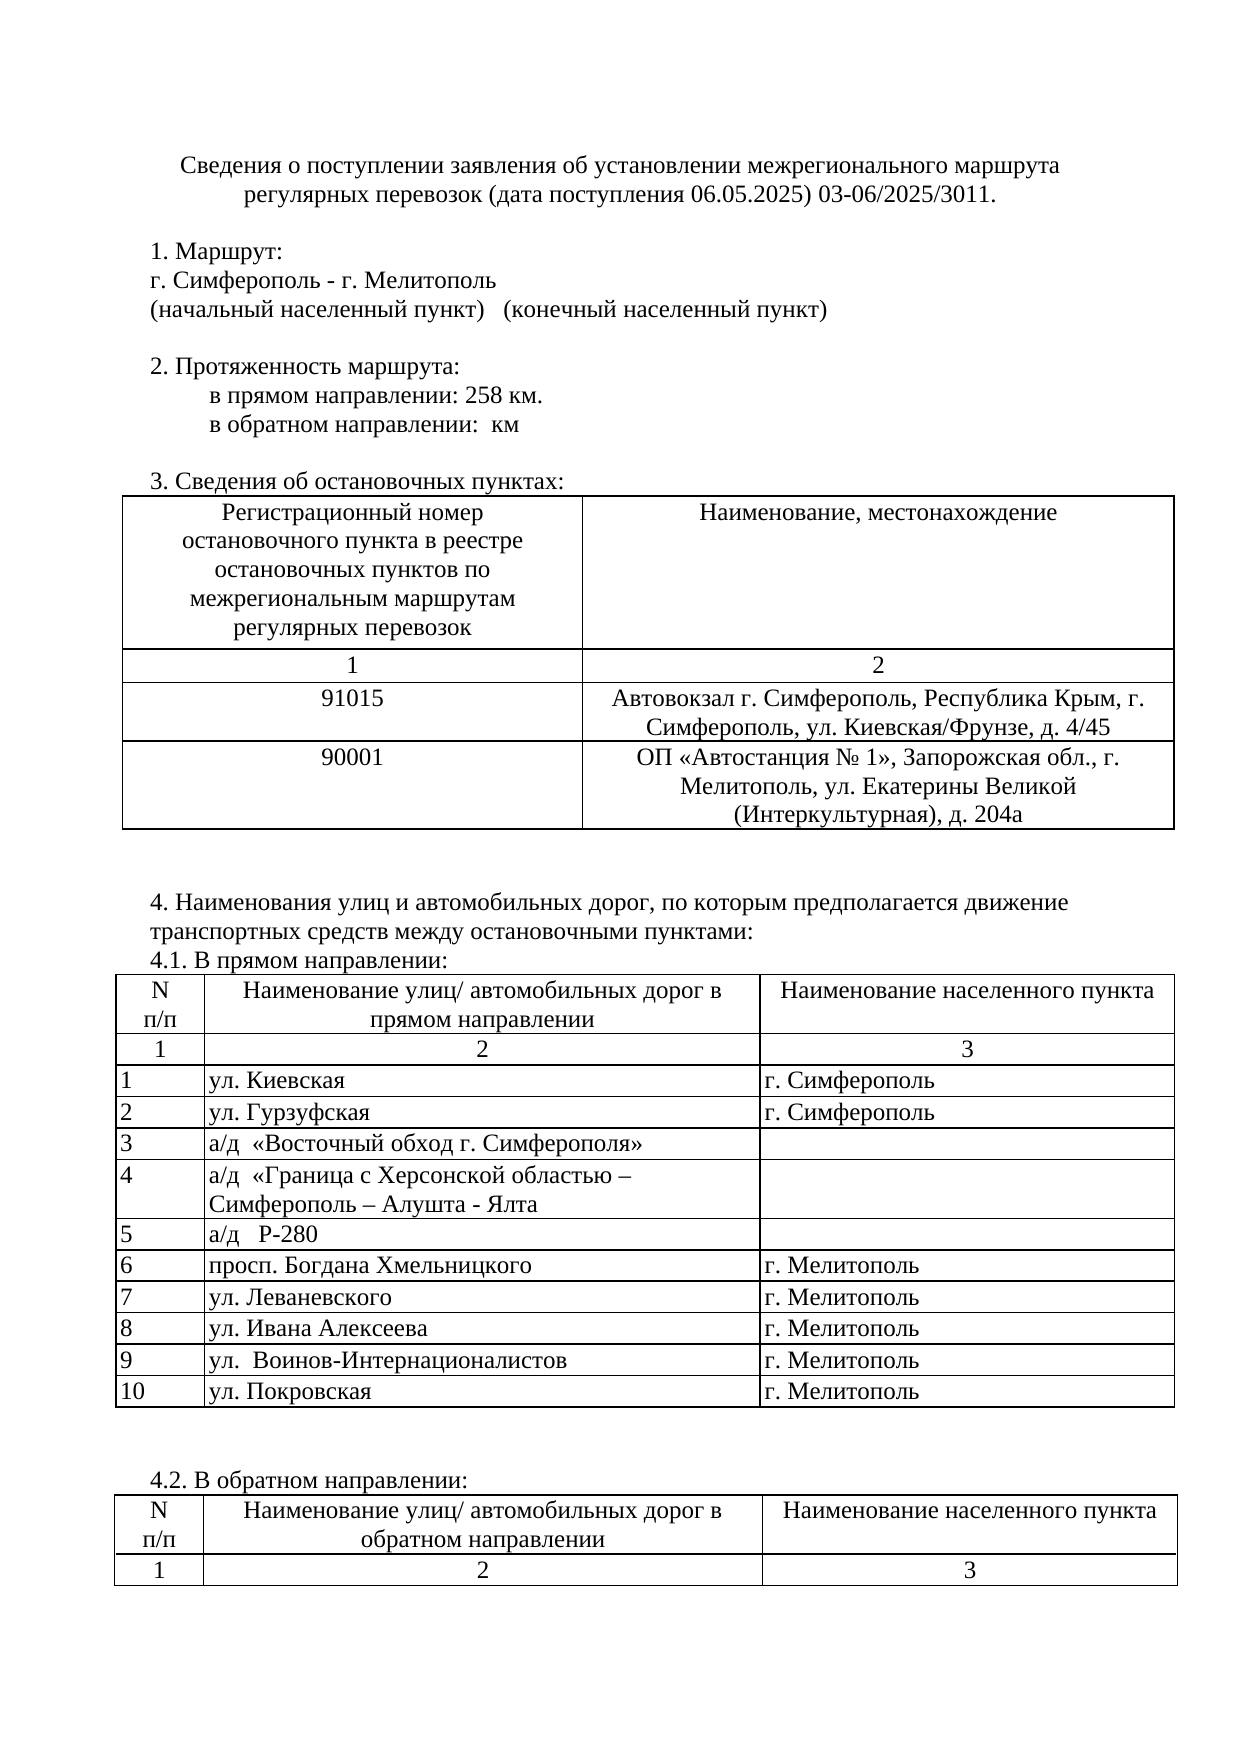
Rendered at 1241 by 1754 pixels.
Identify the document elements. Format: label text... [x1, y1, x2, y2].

table_cell 91015 [123, 683, 582, 740]
table_cell ул. Гурзуфская [205, 1097, 759, 1127]
table_cell 2 [205, 1034, 759, 1064]
table_header N п/п [117, 975, 204, 1033]
table_header Наименование улиц/ автомобильных дорог в обратном направлении [204, 1496, 762, 1553]
table_cell а/д «Граница с Херсонской областью – Симферополь – Алушта - Ялта [205, 1160, 759, 1217]
table_cell ул. Покровская [205, 1376, 759, 1406]
text 1. Маршрут: [150, 236, 1090, 265]
table_cell ОП «Автостанция № 1», Запорожская обл., г. Мелитополь, ул. Екатерины Великой (Интеркультурная), д. 204а [583, 742, 1173, 828]
text в обратном направлении: км [150, 409, 1090, 437]
text 4. Наименования улиц и автомобильных дорог, по которым предполагается движение транспортных средств между остановочными пунктами: [150, 887, 1090, 945]
table_cell 1 [117, 1034, 204, 1064]
table_cell г. Симферополь [761, 1097, 1174, 1127]
table_cell Автовокзал г. Симферополь, Республика Крым, г. Симферополь, ул. Киевская/Фрунзе, д. 4/45 [583, 683, 1173, 740]
table_cell 2 [204, 1555, 762, 1584]
table_cell 9 [117, 1345, 204, 1375]
table_cell г. Мелитополь [761, 1282, 1174, 1312]
text 3. Сведения об остановочных пунктах: [150, 466, 1090, 495]
table_header Наименование улиц/ автомобильных дорог в прямом направлении [205, 975, 759, 1033]
table_cell г. Мелитополь [761, 1313, 1174, 1343]
table_cell 3 [763, 1553, 1177, 1584]
table_cell г. Мелитополь [761, 1376, 1174, 1406]
table_cell [761, 1160, 1174, 1217]
table_cell 7 [117, 1282, 204, 1312]
text 4.2. В обратном направлении: [150, 1465, 1090, 1494]
table_cell 8 [117, 1313, 204, 1343]
table_cell г. Мелитополь [761, 1345, 1174, 1375]
table_cell 1 [115, 1554, 203, 1584]
table_cell 5 [117, 1219, 204, 1249]
table_cell а/д «Восточный обход г. Симферополя» [205, 1129, 759, 1158]
table_cell [761, 1219, 1174, 1249]
table_header Наименование населенного пункта [761, 975, 1174, 1033]
table_header N п/п [115, 1496, 203, 1553]
table_cell 2 [583, 650, 1173, 681]
text 4.1. В прямом направлении: [150, 945, 1090, 973]
table_header Наименование, местонахождение [583, 497, 1173, 648]
table_cell 1 [123, 650, 582, 681]
table_cell 90001 [123, 742, 582, 828]
table_cell ул. Ивана Алексеева [205, 1313, 759, 1343]
text Сведения о поступлении заявления об установлении межрегионального маршрута регулярных перевозок (дата поступления 06.05.2025) 03-06/2025/3011. [150, 150, 1090, 207]
text (начальный населенный пункт) (конечный населенный пункт) [150, 294, 1090, 322]
table_cell [761, 1129, 1174, 1158]
table_cell 10 [117, 1376, 204, 1406]
text 2. Протяженность маршрута: [150, 351, 1090, 380]
table_cell г. Мелитополь [761, 1251, 1174, 1280]
table_cell 2 [117, 1097, 204, 1127]
table_cell просп. Богдана Хмельницкого [205, 1251, 759, 1280]
text в прямом направлении: 258 км. [150, 380, 1090, 409]
text г. Симферополь - г. Мелитополь [150, 265, 1090, 294]
table_cell 4 [117, 1160, 204, 1217]
table_cell ул. Воинов-Интернационалистов [205, 1345, 759, 1375]
table_cell 3 [117, 1129, 204, 1158]
table_cell 6 [117, 1251, 204, 1280]
table_cell г. Симферополь [761, 1066, 1174, 1096]
table_cell 3 [761, 1034, 1174, 1064]
table_header Регистрационный номер остановочного пункта в реестре остановочных пунктов по межрегиональным маршрутам регулярных перевозок [123, 497, 582, 648]
table_cell ул. Леваневского [205, 1282, 759, 1312]
table_cell 1 [117, 1066, 204, 1096]
table_cell а/д Р-280 [205, 1219, 759, 1249]
table_cell ул. Киевская [205, 1066, 759, 1096]
table_header Наименование населенного пункта [763, 1496, 1177, 1553]
